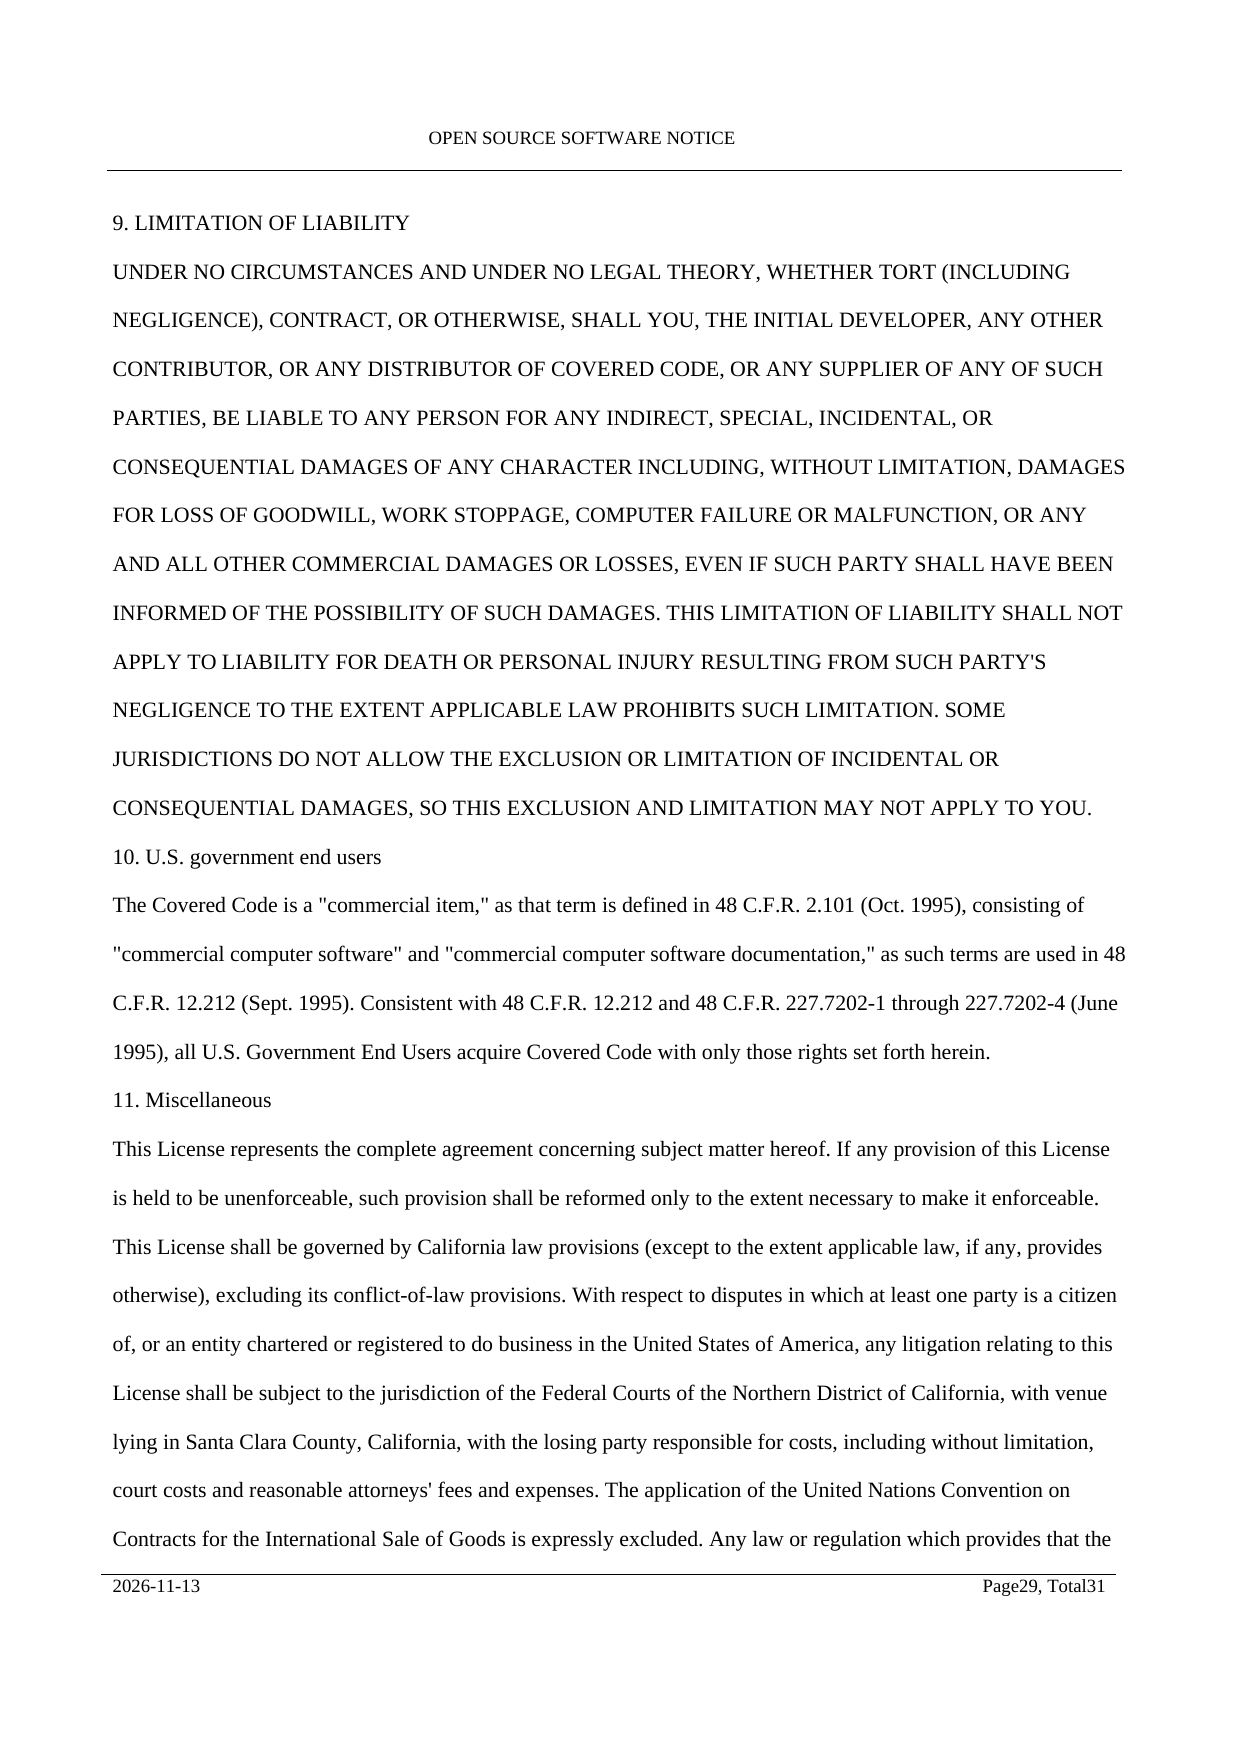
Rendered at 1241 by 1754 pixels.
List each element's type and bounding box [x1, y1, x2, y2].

text [112, 206, 1128, 1555]
